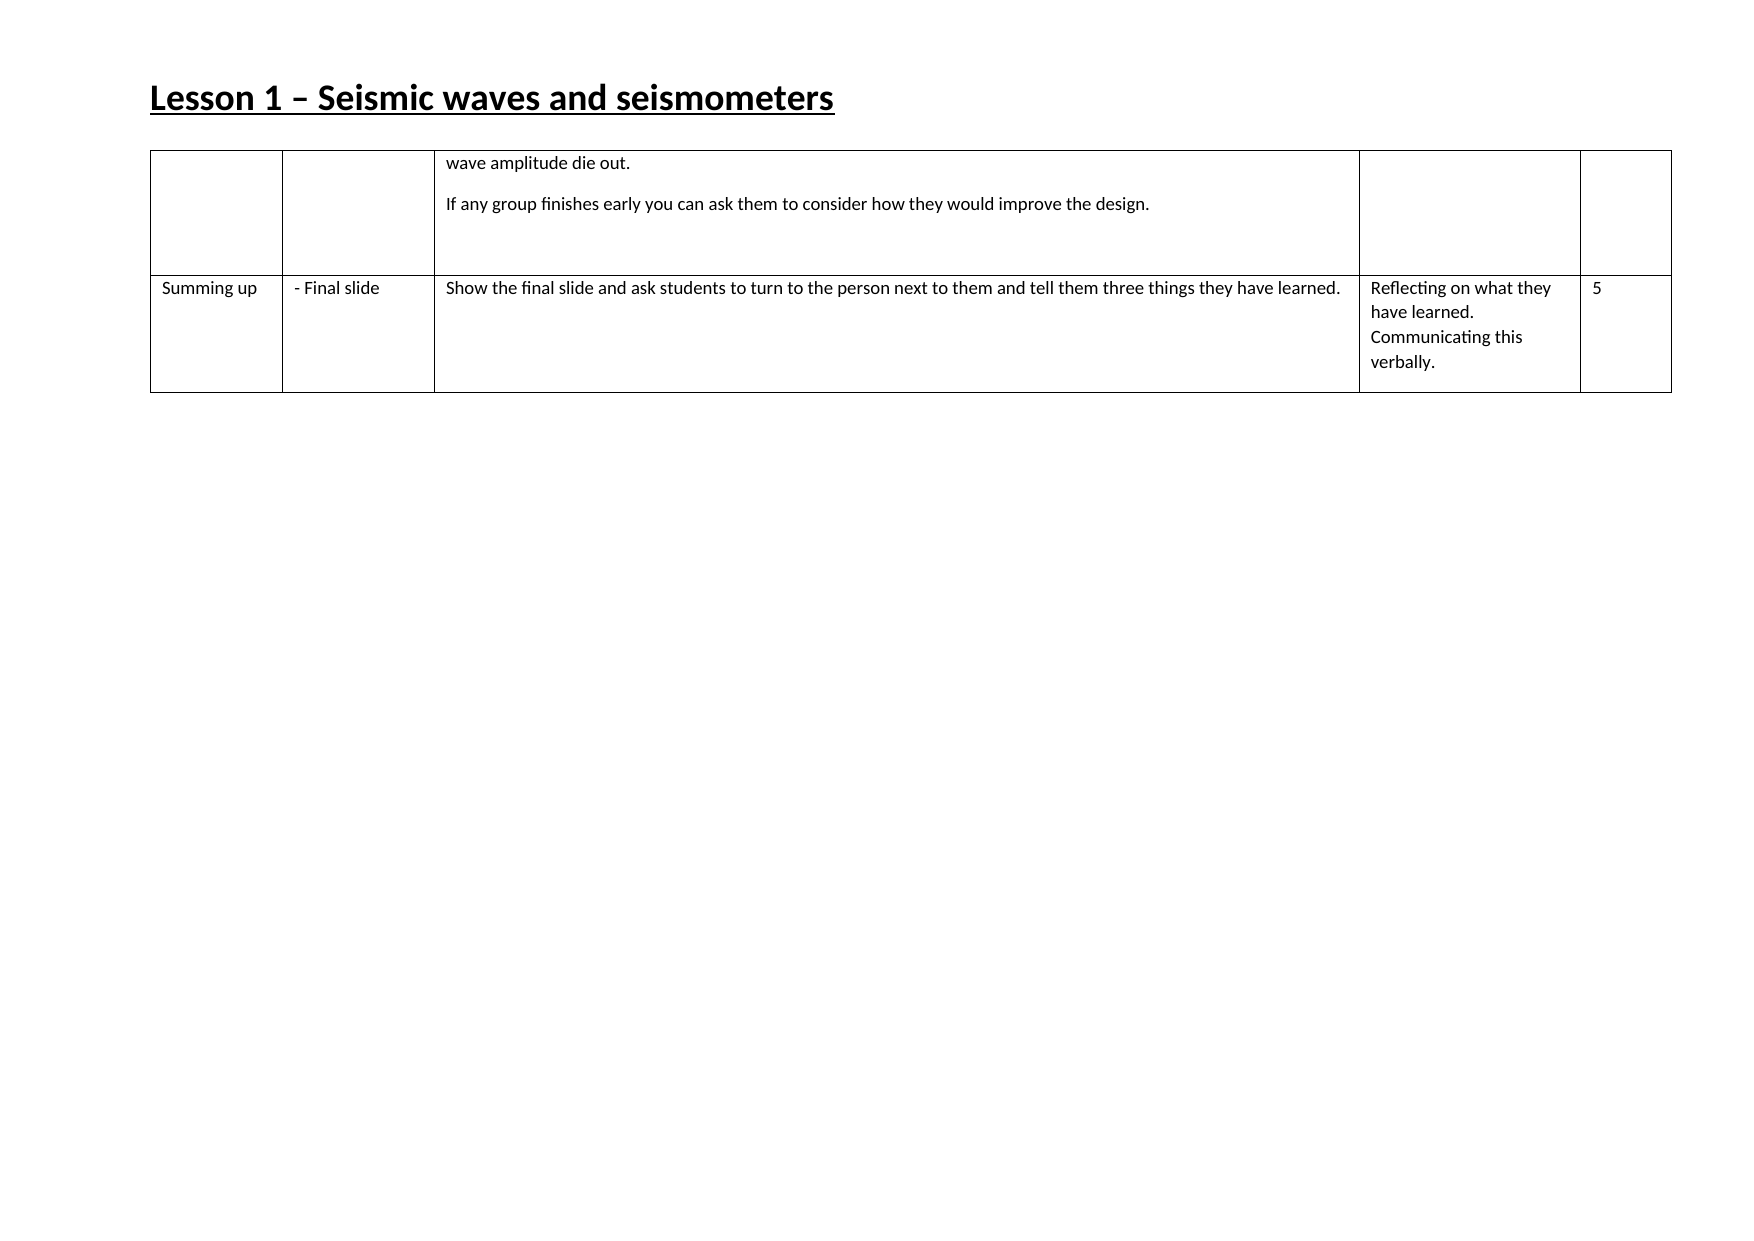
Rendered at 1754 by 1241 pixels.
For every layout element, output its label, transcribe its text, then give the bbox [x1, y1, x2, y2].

table_cell 5 [1581, 276, 1671, 392]
table_cell Show the final slide and ask students to turn to the person next to them and tell them three things they have learned. [435, 276, 1359, 392]
table_cell - Final slide [283, 276, 434, 392]
table_cell Summing up [151, 276, 282, 392]
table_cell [435, 151, 1359, 275]
table_cell Reflecting on what they have learned. Communicating this verbally. [1360, 276, 1580, 392]
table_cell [151, 151, 282, 275]
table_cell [283, 151, 434, 275]
table_cell 30 [1581, 151, 1671, 275]
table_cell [1360, 151, 1580, 275]
